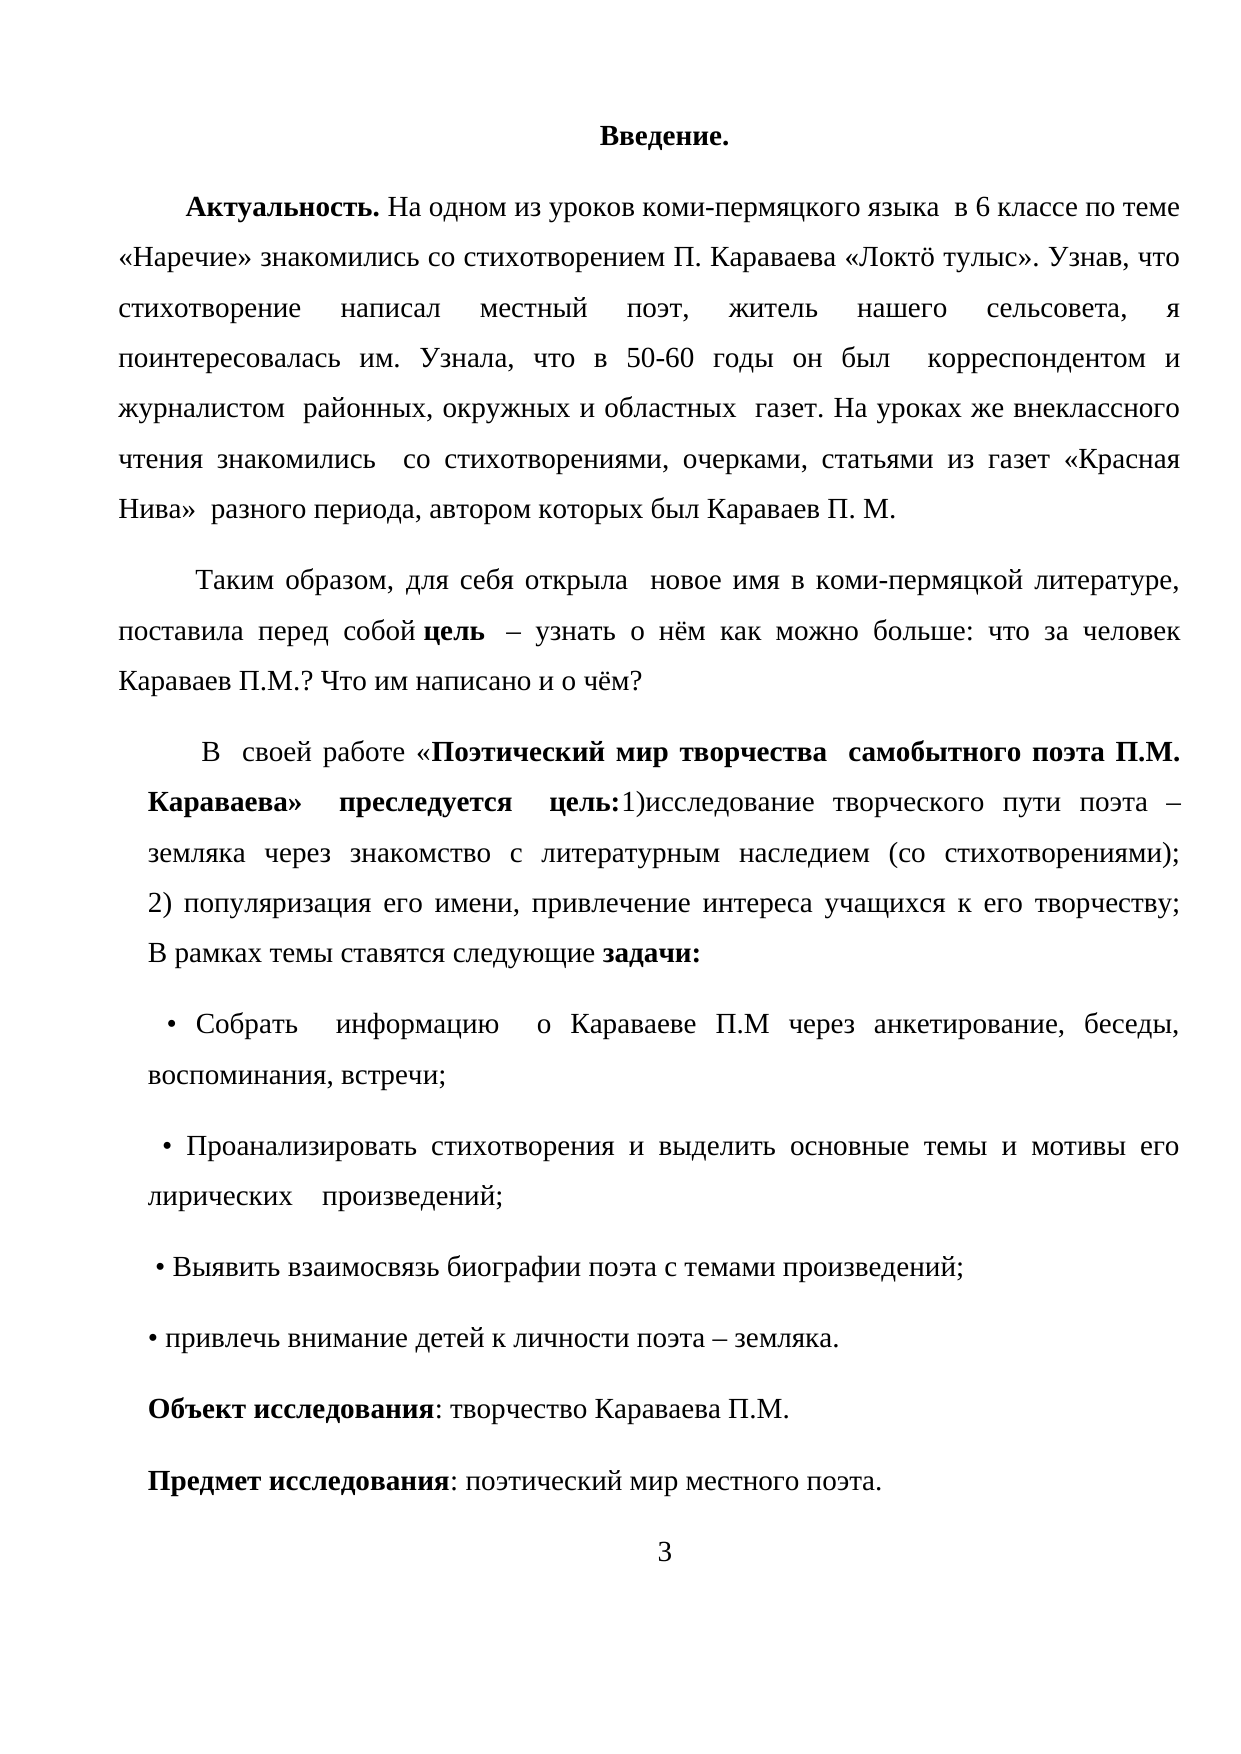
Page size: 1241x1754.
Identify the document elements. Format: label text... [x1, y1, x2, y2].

text • Выявить взаимосвязь биографии поэта с темами произведений; [148, 1249, 1181, 1283]
text Актуальность. На одном из уроков коми-пермяцкого языка в 6 классе по теме «Наречие» знакомились со стихотворением П. Караваева «Локтö тулыс». Узнав, что стихотворение написал местный поэт, житель нашего сельсовета, я поинтересовалась им. Узнала, что в 50-60 годы он был корреспондентом и журналистом районных, окружных и областных газет. На уроках же внеклассного чтения знакомились со стихотворениями, очерками, статьями из газет «Красная Нива» разного периода, автором которых был Караваев П. М. [118, 189, 1181, 525]
text • Собрать информацию о Караваеве П.М через анкетирование, беседы, воспоминания, встречи; [148, 1006, 1181, 1090]
text Введение. [148, 118, 1181, 152]
text Таким образом, для себя открыла новое имя в коми-пермяцкой литературе, поставила перед собой цель – узнать о нём как можно больше: что за человек Караваев П.М.? Что им написано и о чём? [118, 562, 1181, 696]
text Предмет исследования: поэтический мир местного поэта. [148, 1463, 1181, 1496]
text • привлечь внимание детей к личности поэта – земляка. [148, 1321, 1181, 1354]
text Объект исследования: творчество Караваева П.М. [148, 1392, 1181, 1425]
text В своей работе «Поэтический мир творчества самобытного поэта П.М. Караваева» преследуется цель:1)исследование творческого пути поэта – земляка через знакомство с литературным наследием (со стихотворениями); 2) популяризация его имени, привлечение интереса учащихся к его творчеству; В рамках темы ставятся следующие задачи: [148, 734, 1181, 969]
text • Проанализировать стихотворения и выделить основные темы и мотивы его лирических произведений; [148, 1128, 1181, 1212]
text 3 [148, 1534, 1181, 1567]
